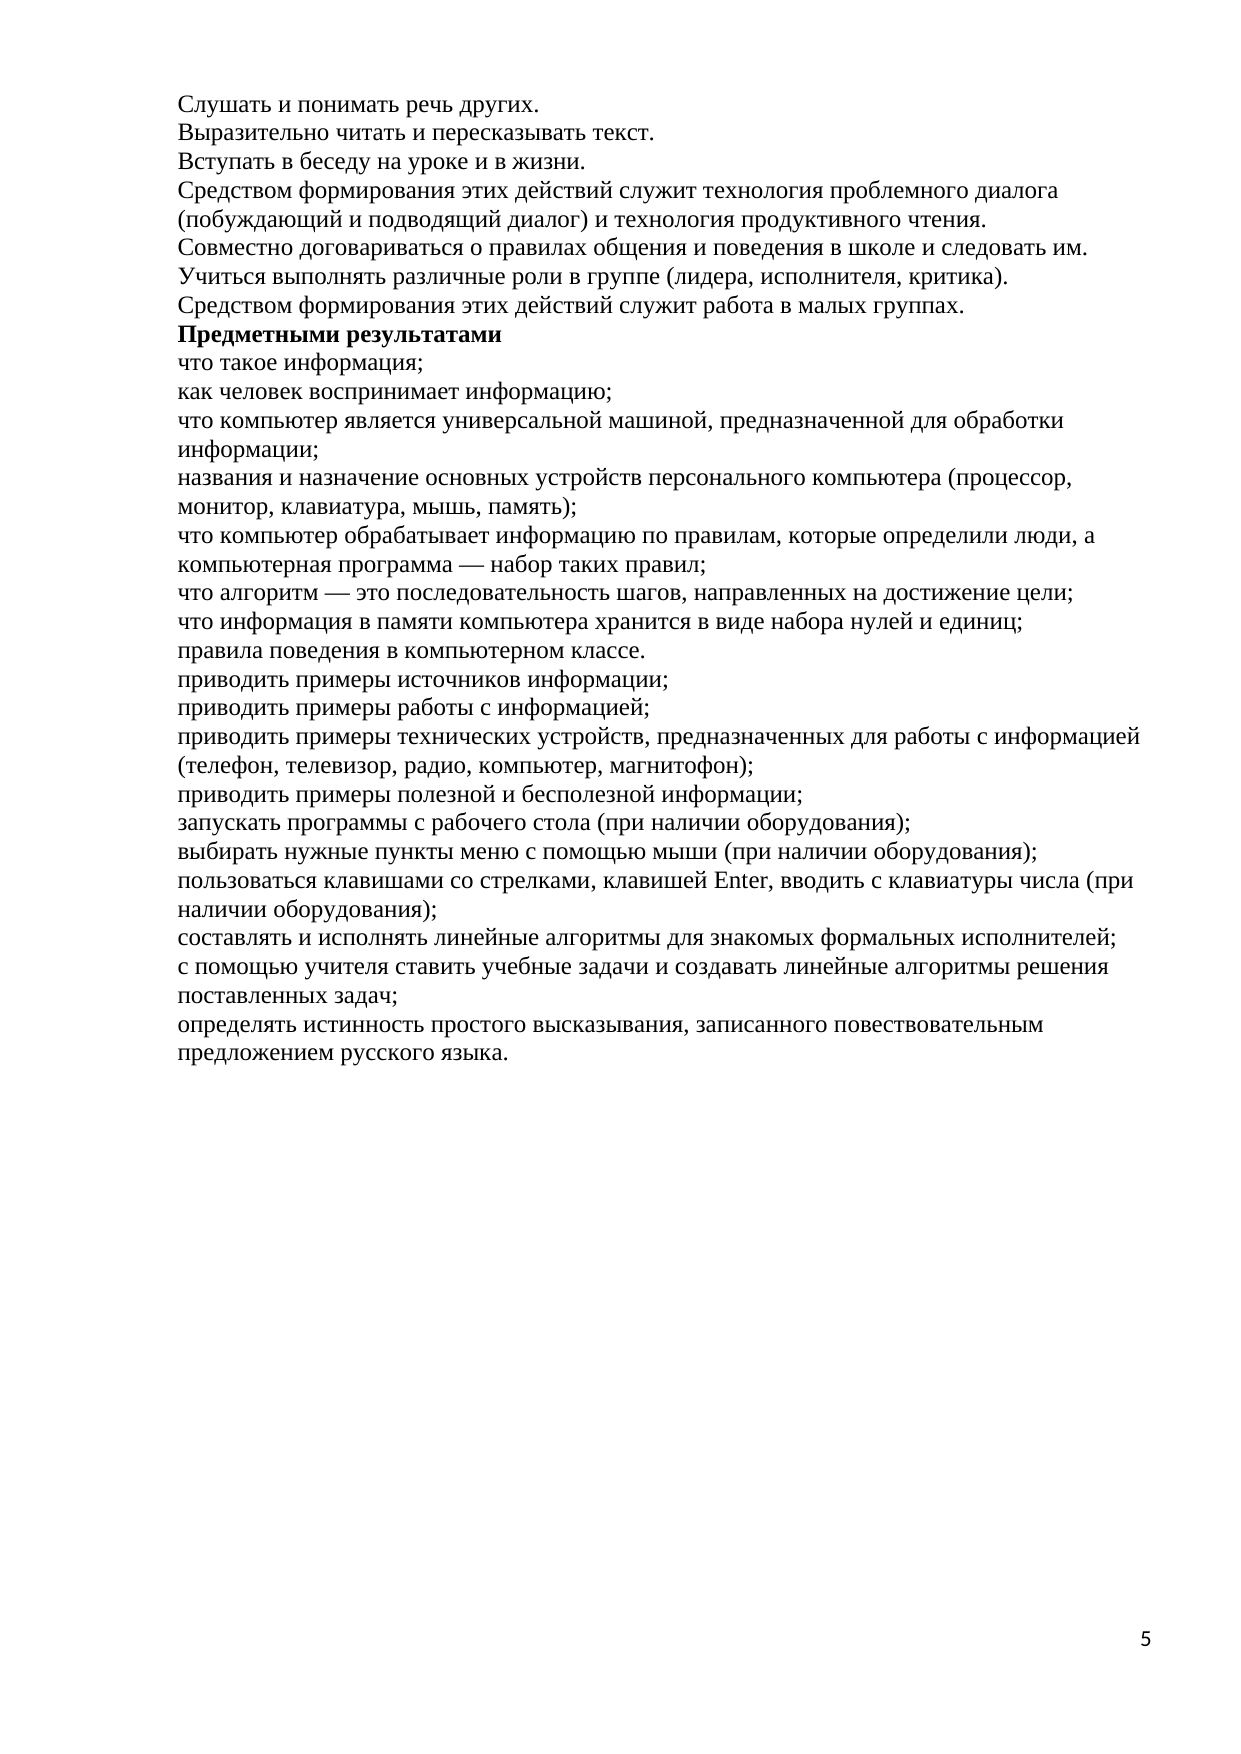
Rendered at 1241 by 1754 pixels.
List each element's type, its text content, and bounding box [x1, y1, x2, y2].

text Предметными результатами [177, 319, 1152, 347]
text Вступать в беседу на уроке и в жизни. [177, 146, 1152, 175]
text приводить примеры технических устройств, предназначенных для работы с информацией (телефон, телевизор, радио, компьютер, магнитофон); [177, 721, 1152, 779]
text что такое информация; [177, 347, 1152, 376]
text Средством формирования этих действий служит работа в малых группах. [177, 290, 1152, 319]
text как человек воспринимает информацию; [177, 376, 1152, 405]
text Выразительно читать и пересказывать текст. [177, 117, 1152, 146]
text Совместно договариваться о правилах общения и поведения в школе и следовать им. [177, 232, 1152, 261]
text выбирать нужные пункты меню с помощью мыши (при наличии оборудования); [177, 836, 1152, 865]
text с помощью учителя ставить учебные задачи и создавать линейные алгоритмы решения поставленных задач; [177, 951, 1152, 1009]
text названия и назначение основных устройств персонального компьютера (процессор, монитор, клавиатура, мышь, память); [177, 462, 1152, 520]
text что алгоритм — это последовательность шагов, направленных на достижение цели; [177, 577, 1152, 606]
text Слушать и понимать речь других. [177, 89, 1152, 117]
text что компьютер обрабатывает информацию по правилам, которые определили люди, а компьютерная программа — набор таких правил; [177, 520, 1152, 577]
text приводить примеры источников информации; [177, 664, 1152, 692]
text приводить примеры полезной и бесполезной информации; [177, 779, 1152, 807]
text составлять и исполнять линейные алгоритмы для знакомых формальных исполнителей; [177, 922, 1152, 951]
text Учиться выполнять различные роли в группе (лидера, исполнителя, критика). [177, 261, 1152, 290]
text что информация в памяти компьютера хранится в виде набора нулей и единиц; [177, 606, 1152, 635]
text пользоваться клавишами со стрелками, клавишей Enter, вводить с клавиатуры числа (при наличии оборудования); [177, 865, 1152, 922]
text правила поведения в компьютерном классе. [177, 635, 1152, 664]
text запускать программы с рабочего стола (при наличии оборудования); [177, 807, 1152, 836]
text приводить примеры работы с информацией; [177, 692, 1152, 721]
text определять истинность простого высказывания, записанного повествовательным предложением русского языка. [177, 1009, 1152, 1066]
text что компьютер является универсальной машиной, предназначенной для обработки информации; [177, 405, 1152, 462]
text Средством формирования этих действий служит технология проблемного диалога (побуждающий и подводящий диалог) и технология продуктивного чтения. [177, 175, 1152, 232]
